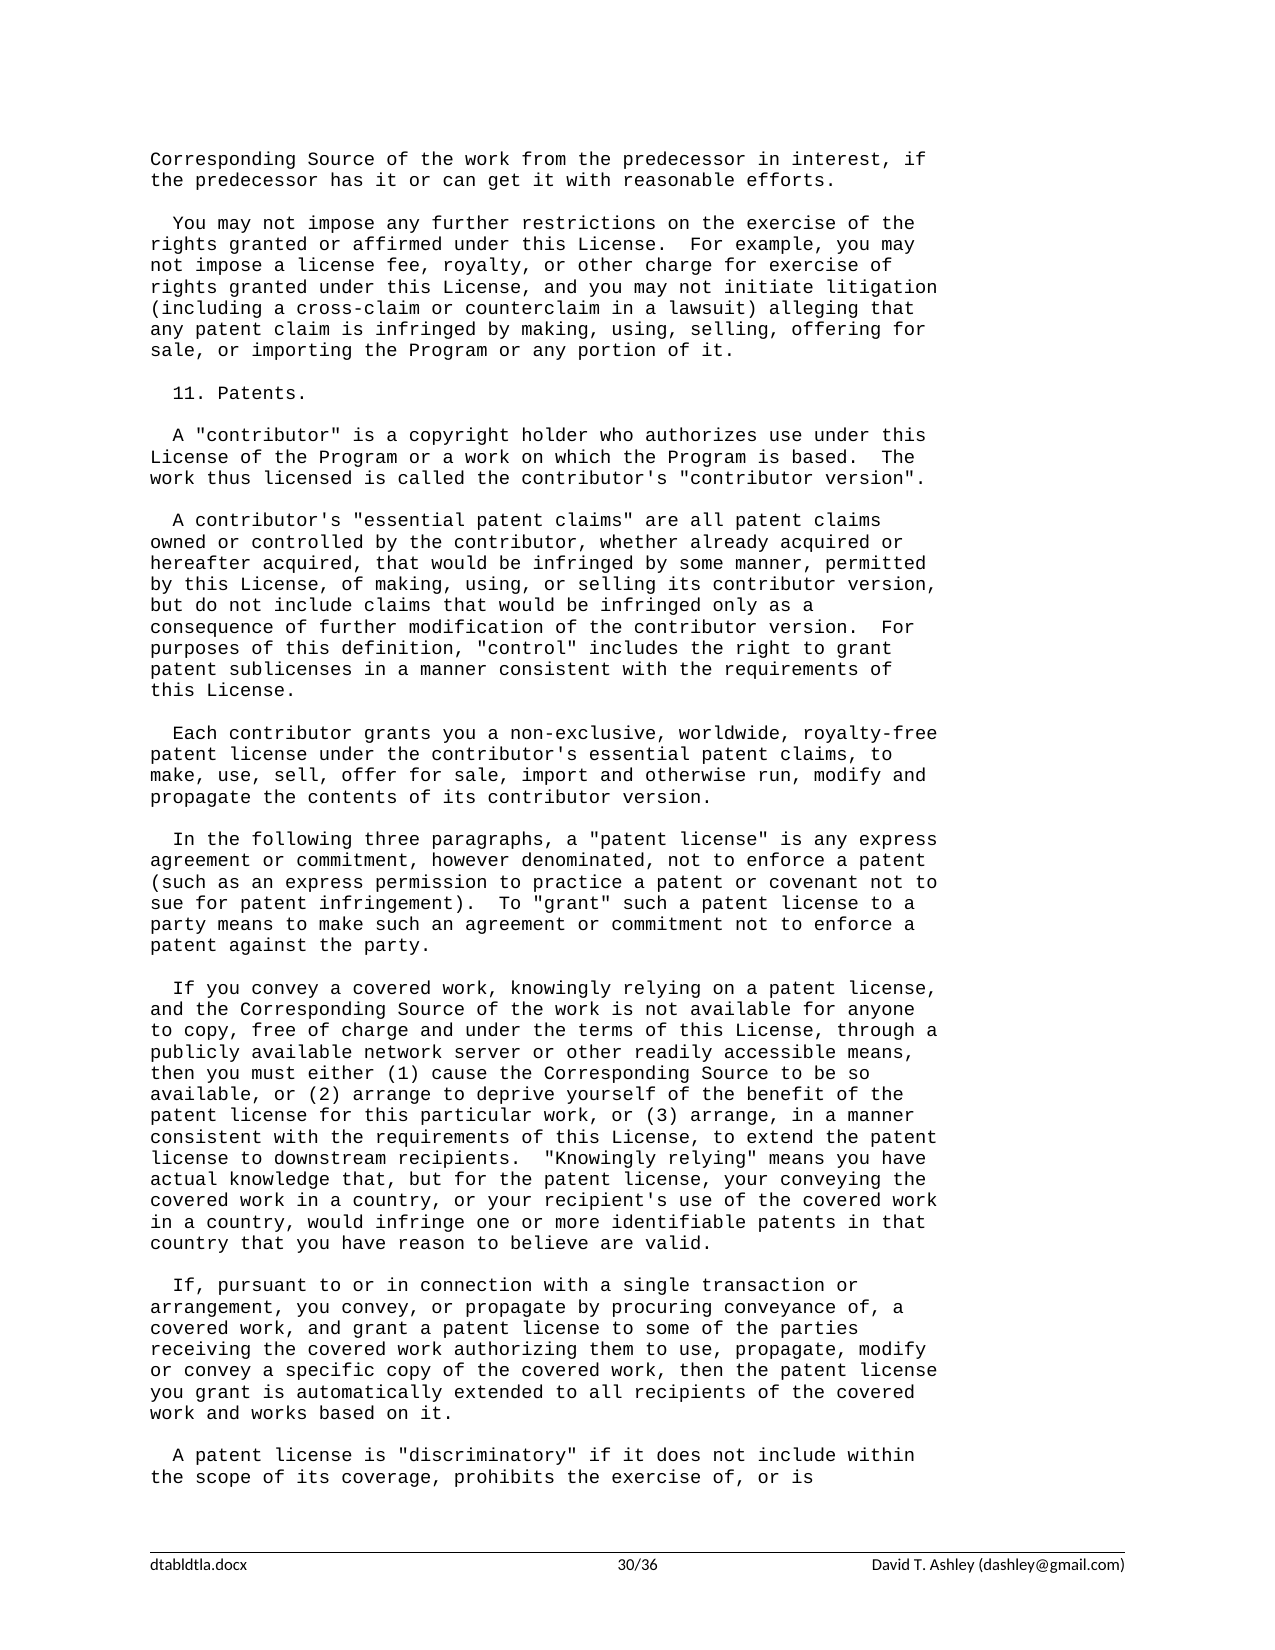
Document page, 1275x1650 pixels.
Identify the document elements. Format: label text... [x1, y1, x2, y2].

text Each contributor grants you a non-exclusive, worldwide, royalty-free [150, 724, 1125, 745]
text or convey a specific copy of the covered work, then the patent license [150, 1361, 1125, 1382]
text the scope of its coverage, prohibits the exercise of, or is [150, 1467, 1125, 1489]
text patent license for this particular work, or (3) arrange, in a manner [150, 1106, 1125, 1127]
text party means to make such an agreement or commitment not to enforce a [150, 915, 1125, 936]
text If you convey a covered work, knowingly relying on a patent license, [150, 979, 1125, 1000]
text in a country, would infringe one or more identifiable patents in that [150, 1212, 1125, 1234]
text rights granted or affirmed under this License. For example, you may [150, 235, 1125, 256]
text patent license under the contributor's essential patent claims, to [150, 745, 1125, 766]
text rights granted under this License, and you may not initiate litigation [150, 277, 1125, 299]
text sue for patent infringement). To "grant" such a patent license to a [150, 894, 1125, 915]
text any patent claim is infringed by making, using, selling, offering for [150, 320, 1125, 341]
text covered work in a country, or your recipient's use of the covered work [150, 1191, 1125, 1212]
text 11. Patents. [150, 384, 1125, 405]
text A "contributor" is a copyright holder who authorizes use under this [150, 426, 1125, 447]
text You may not impose any further restrictions on the exercise of the [150, 214, 1125, 235]
text but do not include claims that would be infringed only as a [150, 596, 1125, 617]
text A patent license is "discriminatory" if it does not include within [150, 1446, 1125, 1467]
text available, or (2) arrange to deprive yourself of the benefit of the [150, 1085, 1125, 1106]
text (including a cross-claim or counterclaim in a lawsuit) alleging that [150, 299, 1125, 320]
text License of the Program or a work on which the Program is based. The [150, 447, 1125, 469]
text country that you have reason to believe are valid. [150, 1234, 1125, 1255]
text to copy, free of charge and under the terms of this License, through a [150, 1021, 1125, 1042]
text owned or controlled by the contributor, whether already acquired or [150, 532, 1125, 554]
text In the following three paragraphs, a "patent license" is any express [150, 830, 1125, 851]
text the predecessor has it or can get it with reasonable efforts. [150, 171, 1125, 192]
text patent sublicenses in a manner consistent with the requirements of [150, 660, 1125, 681]
text Corresponding Source of the work from the predecessor in interest, if [150, 150, 1125, 171]
text then you must either (1) cause the Corresponding Source to be so [150, 1064, 1125, 1085]
text receiving the covered work authorizing them to use, propagate, modify [150, 1340, 1125, 1361]
text work thus licensed is called the contributor's "contributor version". [150, 469, 1125, 490]
text publicly available network server or other readily accessible means, [150, 1042, 1125, 1064]
text A contributor's "essential patent claims" are all patent claims [150, 511, 1125, 532]
text arrangement, you convey, or propagate by procuring conveyance of, a [150, 1297, 1125, 1319]
text consistent with the requirements of this License, to extend the patent [150, 1127, 1125, 1149]
text purposes of this definition, "control" includes the right to grant [150, 639, 1125, 660]
text covered work, and grant a patent license to some of the parties [150, 1319, 1125, 1340]
text by this License, of making, using, or selling its contributor version, [150, 575, 1125, 596]
text and the Corresponding Source of the work is not available for anyone [150, 1000, 1125, 1021]
text actual knowledge that, but for the patent license, your conveying the [150, 1170, 1125, 1191]
text propagate the contents of its contributor version. [150, 787, 1125, 809]
text you grant is automatically extended to all recipients of the covered [150, 1382, 1125, 1404]
text (such as an express permission to practice a patent or covenant not to [150, 872, 1125, 894]
text consequence of further modification of the contributor version. For [150, 617, 1125, 639]
text If, pursuant to or in connection with a single transaction or [150, 1276, 1125, 1297]
text not impose a license fee, royalty, or other charge for exercise of [150, 256, 1125, 277]
text this License. [150, 681, 1125, 702]
text license to downstream recipients. "Knowingly relying" means you have [150, 1149, 1125, 1170]
text hereafter acquired, that would be infringed by some manner, permitted [150, 554, 1125, 575]
text make, use, sell, offer for sale, import and otherwise run, modify and [150, 766, 1125, 787]
text patent against the party. [150, 936, 1125, 957]
text work and works based on it. [150, 1404, 1125, 1425]
text agreement or commitment, however denominated, not to enforce a patent [150, 851, 1125, 872]
text sale, or importing the Program or any portion of it. [150, 341, 1125, 362]
